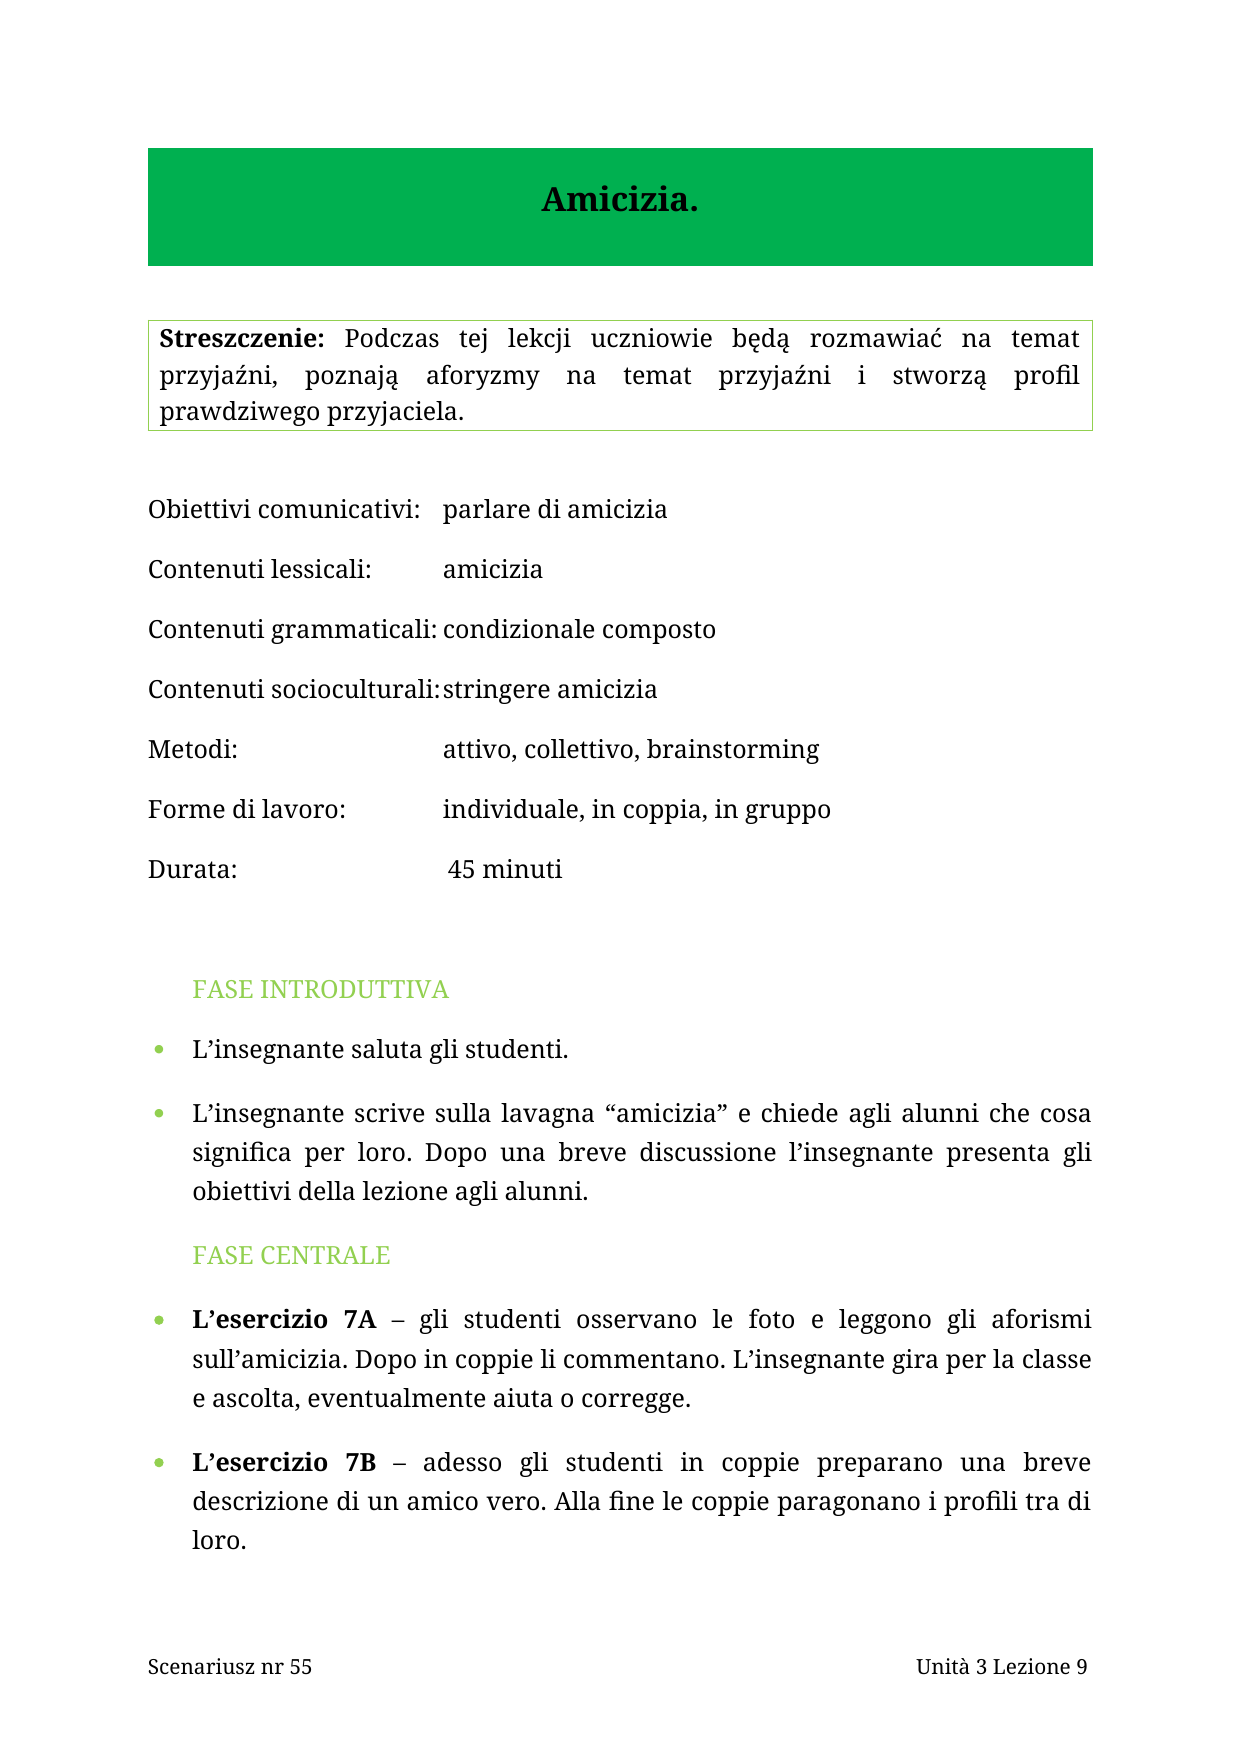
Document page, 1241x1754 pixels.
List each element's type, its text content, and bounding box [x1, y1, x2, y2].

text Durata: 45 minuti [148, 851, 1093, 885]
table_header Amicizia. [148, 148, 1093, 266]
text FASE INTRODUTTIVA [148, 971, 1093, 1005]
text Metodi: attivo, collettivo, brainstorming [148, 731, 1093, 765]
list L’insegnante scrive sulla lavagna “amicizia” e chiede agli alunni che cosa significa per loro. Dopo una breve discussione l’insegnante presenta gli obiettivi della lezione agli alunni. [154, 1095, 1093, 1208]
text Obiettivi comunicativi: parlare di amicizia [148, 491, 1093, 525]
list L’esercizio 7B – adesso gli studenti in coppie preparano una breve descrizione di un amico vero. Alla fine le coppie paragonano i profili tra di loro. [154, 1444, 1093, 1557]
table_header Streszczenie: Podczas tej lekcji uczniowie będą rozmawiać na temat przyjaźni, poznają aforyzmy na temat przyjaźni i stworzą profil prawdziwego przyjaciela. [149, 321, 1092, 430]
list L’esercizio 7A – gli studenti osservano le foto e leggono gli aforismi sull’amicizia. Dopo in coppie li commentano. L’insegnante gira per la classe e ascolta, eventualmente aiuta o corregge. [154, 1302, 1093, 1414]
text FASE CENTRALE [192, 1238, 1093, 1272]
text Forme di lavoro: individuale, in coppia, in gruppo [148, 791, 1093, 825]
text Contenuti grammaticali: condizionale composto [148, 611, 1093, 645]
text Contenuti lessicali: amicizia [148, 551, 1093, 585]
text Contenuti socioculturali: stringere amicizia [148, 671, 1093, 705]
list L’insegnante saluta gli studenti. [154, 1031, 1093, 1065]
